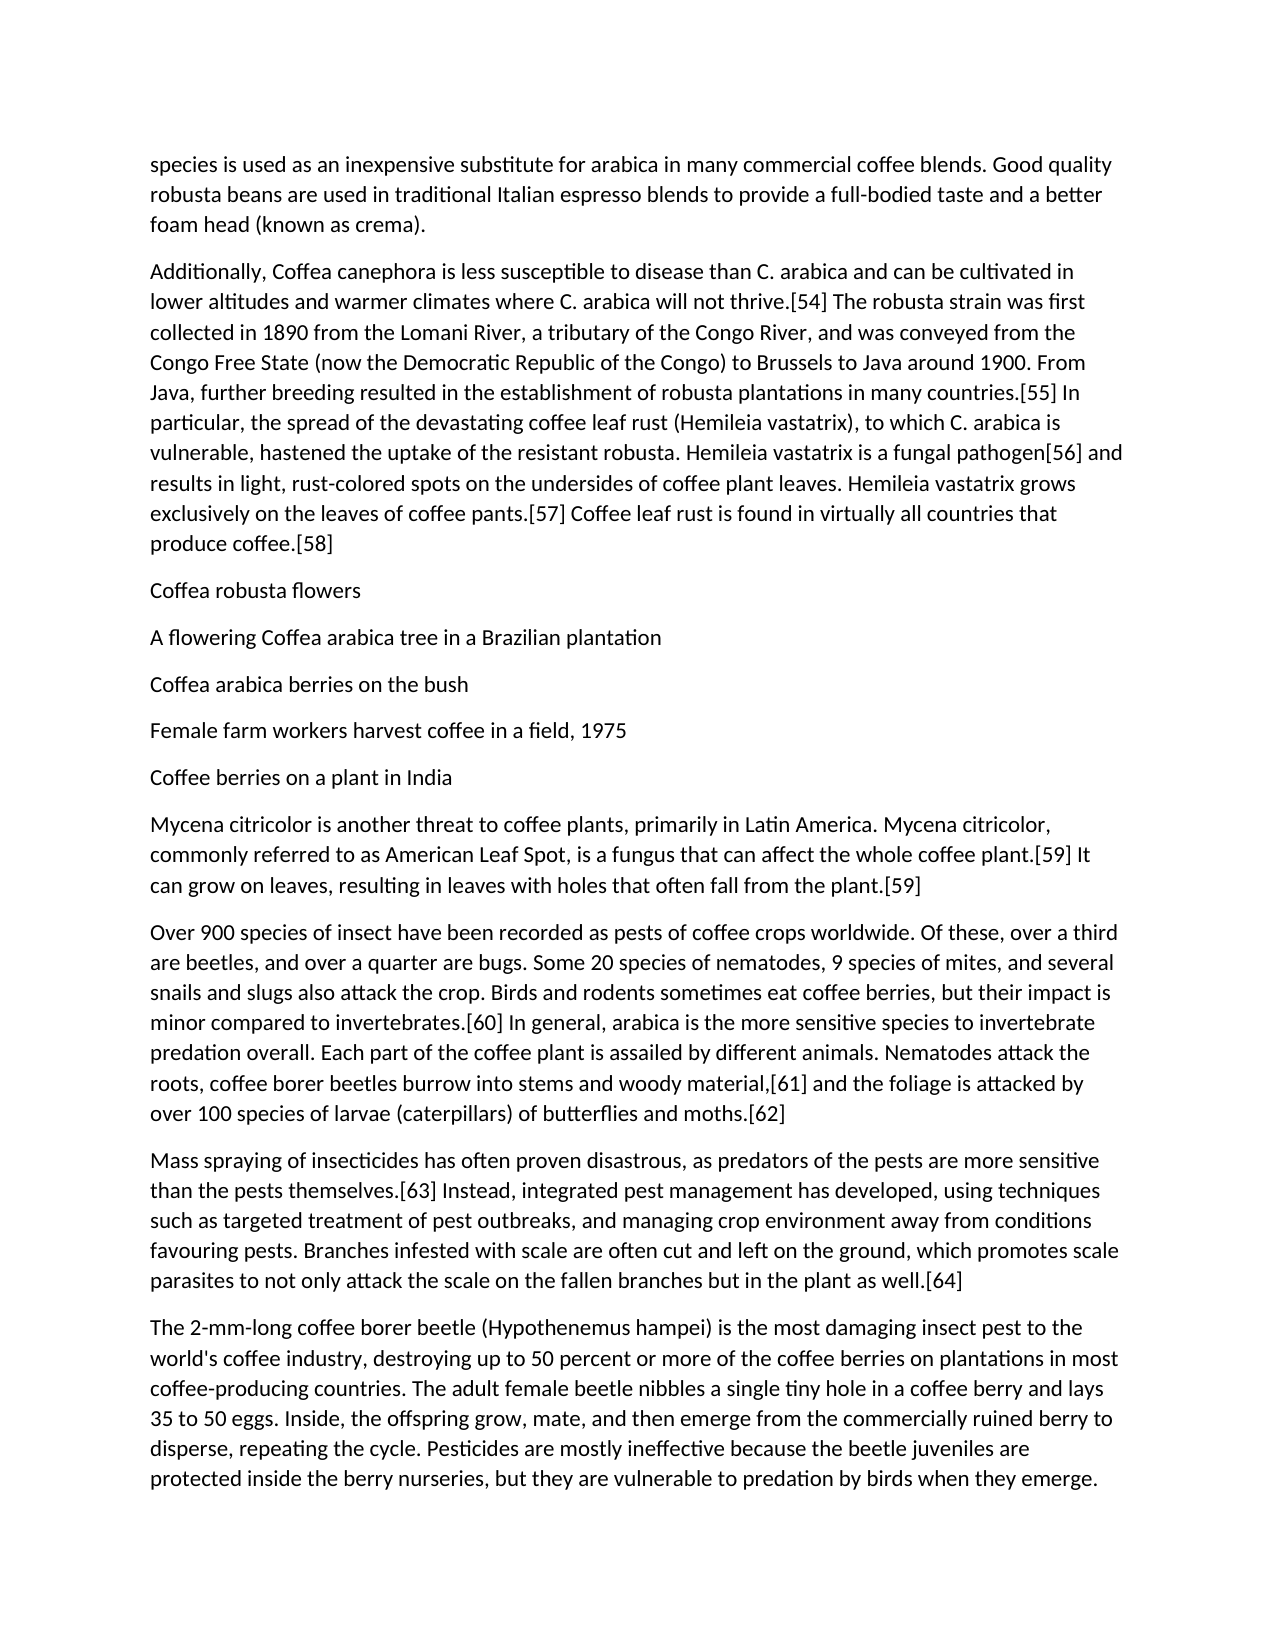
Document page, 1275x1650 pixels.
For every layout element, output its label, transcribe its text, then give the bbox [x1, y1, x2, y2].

text Mass spraying of insecticides has often proven disastrous, as predators of the pests are more sensitive than the pests themselves.[63] Instead, integrated pest management has developed, using techniques such as targeted treatment of pest outbreaks, and managing crop environment away from conditions favouring pests. Branches infested with scale are often cut and left on the ground, which promotes scale parasites to not only attack the scale on the fallen branches but in the plant as well.[64] [150, 1146, 1125, 1295]
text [150, 150, 1125, 238]
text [150, 1313, 1125, 1493]
text Over 900 species of insect have been recorded as pests of coffee crops worldwide. Of these, over a third are beetles, and over a quarter are bugs. Some 20 species of nematodes, 9 species of mites, and several snails and slugs also attack the crop. Birds and rodents sometimes eat coffee berries, but their impact is minor compared to invertebrates.[60] In general, arabica is the more sensitive species to invertebrate predation overall. Each part of the coffee plant is assailed by different animals. Nematodes attack the roots, coffee borer beetles burrow into stems and woody material,[61] and the foliage is attacked by over 100 species of larvae (caterpillars) of butterflies and moths.[62] [150, 918, 1125, 1127]
text Mycena citricolor is another threat to coffee plants, primarily in Latin America. Mycena citricolor, commonly referred to as American Leaf Spot, is a fungus that can affect the whole coffee plant.[59] It can grow on leaves, resulting in leaves with holes that often fall from the plant.[59] [150, 810, 1125, 899]
text A flowering Coffea arabica tree in a Brazilian plantation [150, 623, 1125, 651]
text Female farm workers harvest coffee in a field, 1975 [150, 717, 1125, 745]
text Coffee berries on a plant in India [150, 763, 1125, 792]
text Additionally, Coffea canephora is less susceptible to disease than C. arabica and can be cultivated in lower altitudes and warmer climates where C. arabica will not thrive.[54] The robusta strain was first collected in 1890 from the Lomani River, a tributary of the Congo River, and was conveyed from the Congo Free State (now the Democratic Republic of the Congo) to Brussels to Java around 1900. From Java, further breeding resulted in the establishment of robusta plantations in many countries.[55] In particular, the spread of the devastating coffee leaf rust (Hemileia vastatrix), to which C. arabica is vulnerable, hastened the uptake of the resistant robusta. Hemileia vastatrix is a fungal pathogen[56] and results in light, rust-colored spots on the undersides of coffee plant leaves. Hemileia vastatrix grows exclusively on the leaves of coffee pants.[57] Coffee leaf rust is found in virtually all countries that produce coffee.[58] [150, 257, 1125, 557]
text Coffea robusta flowers [150, 576, 1125, 604]
text Coffea arabica berries on the bush [150, 670, 1125, 698]
